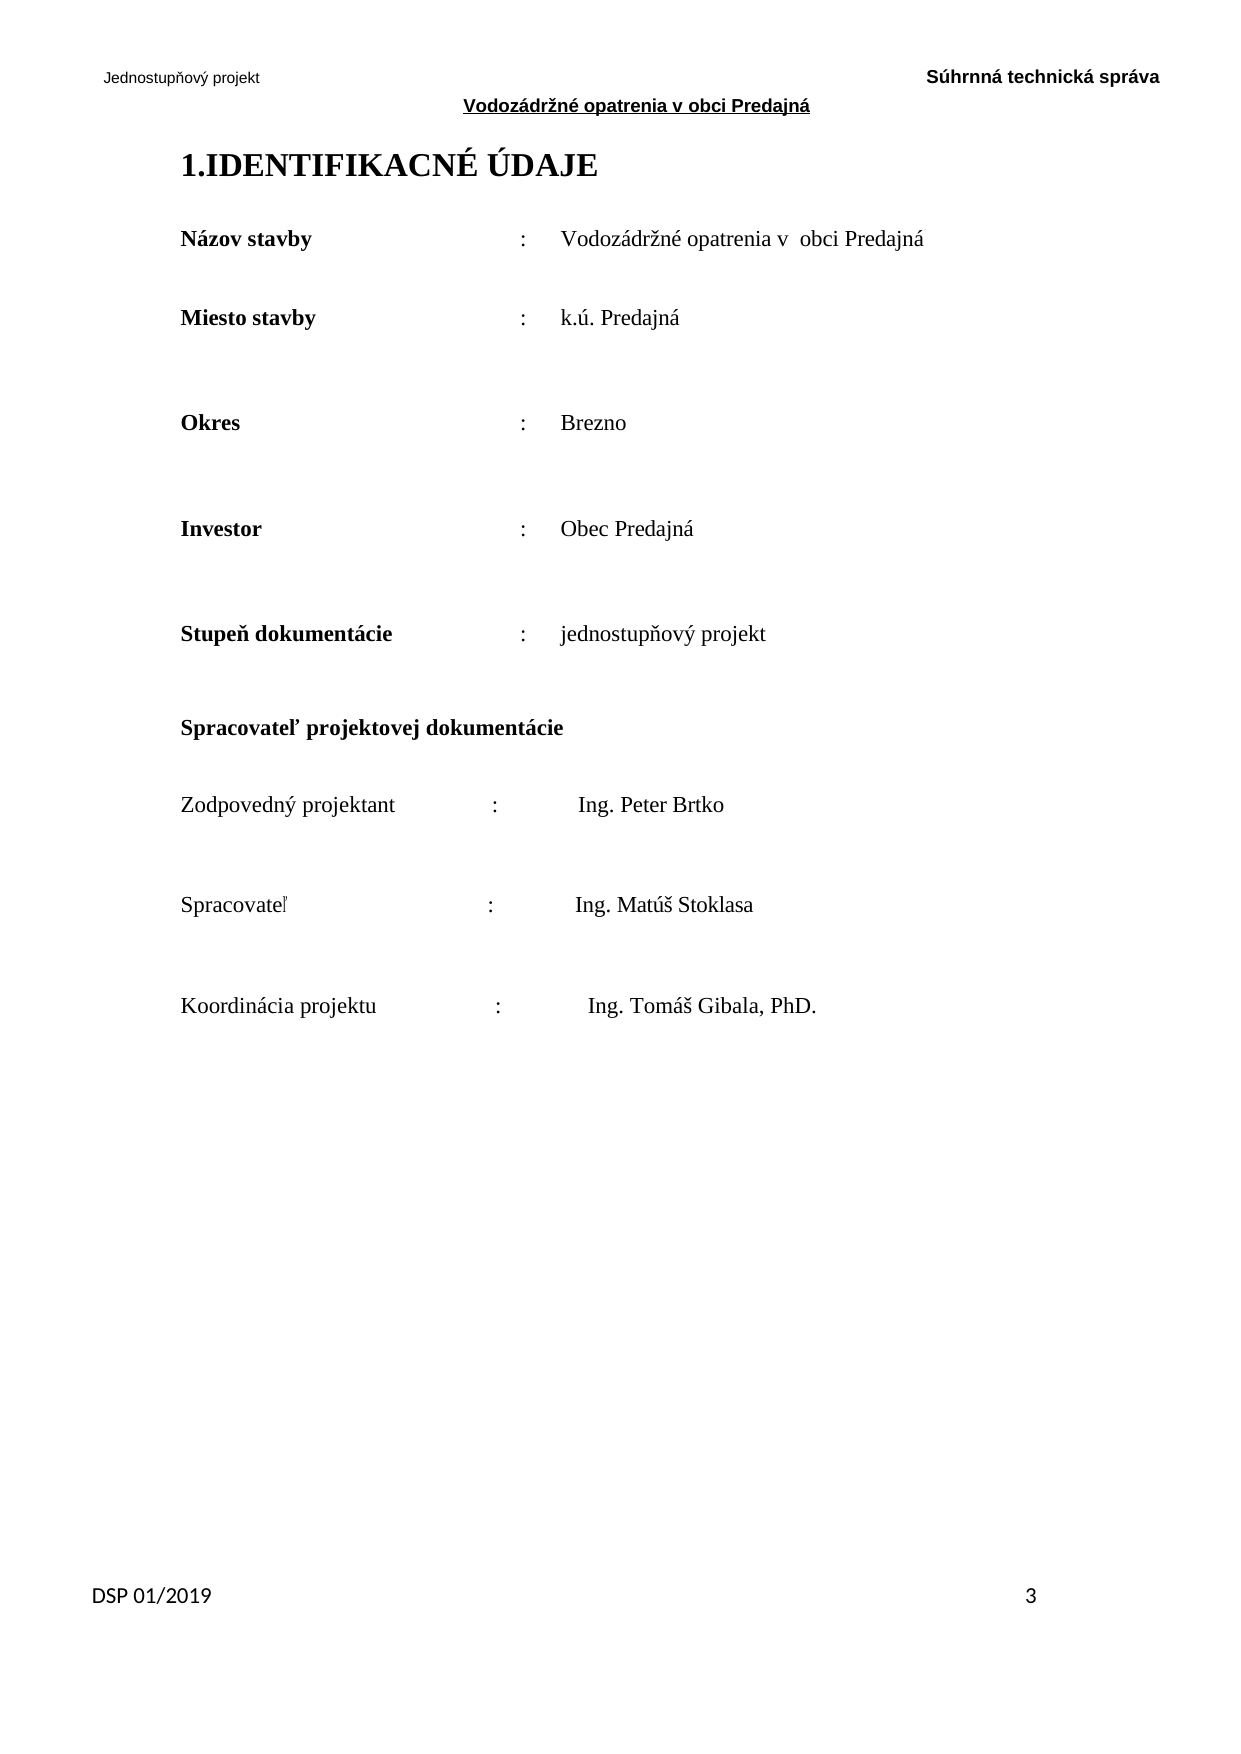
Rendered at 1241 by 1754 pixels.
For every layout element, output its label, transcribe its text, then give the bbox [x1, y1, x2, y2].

text Investor : Obec Predajná [180, 515, 1167, 541]
text Názov stavby : Vodozádržné opatrenia v obci Predajná [180, 225, 1167, 252]
text Zodpovedný projektant : Ing. Peter Brtko [92, 767, 1141, 817]
text Okres : Brezno [180, 409, 1167, 436]
text Spracovateľ projektovej dokumentácie [92, 714, 1167, 741]
subtitle 1.IDENTIFIKACNÉ ÚDAJE [92, 146, 1165, 184]
text Miesto stavby : k.ú. Predajná [180, 304, 1167, 330]
text Koordinácia projektu : Ing. Tomáš Gibala, PhD. [92, 968, 1141, 1018]
text Spracovateľ : Ing. Matúš Stoklasa [92, 868, 1141, 918]
text Stupeň dokumentácie : jednostupňový projekt [180, 620, 1167, 646]
